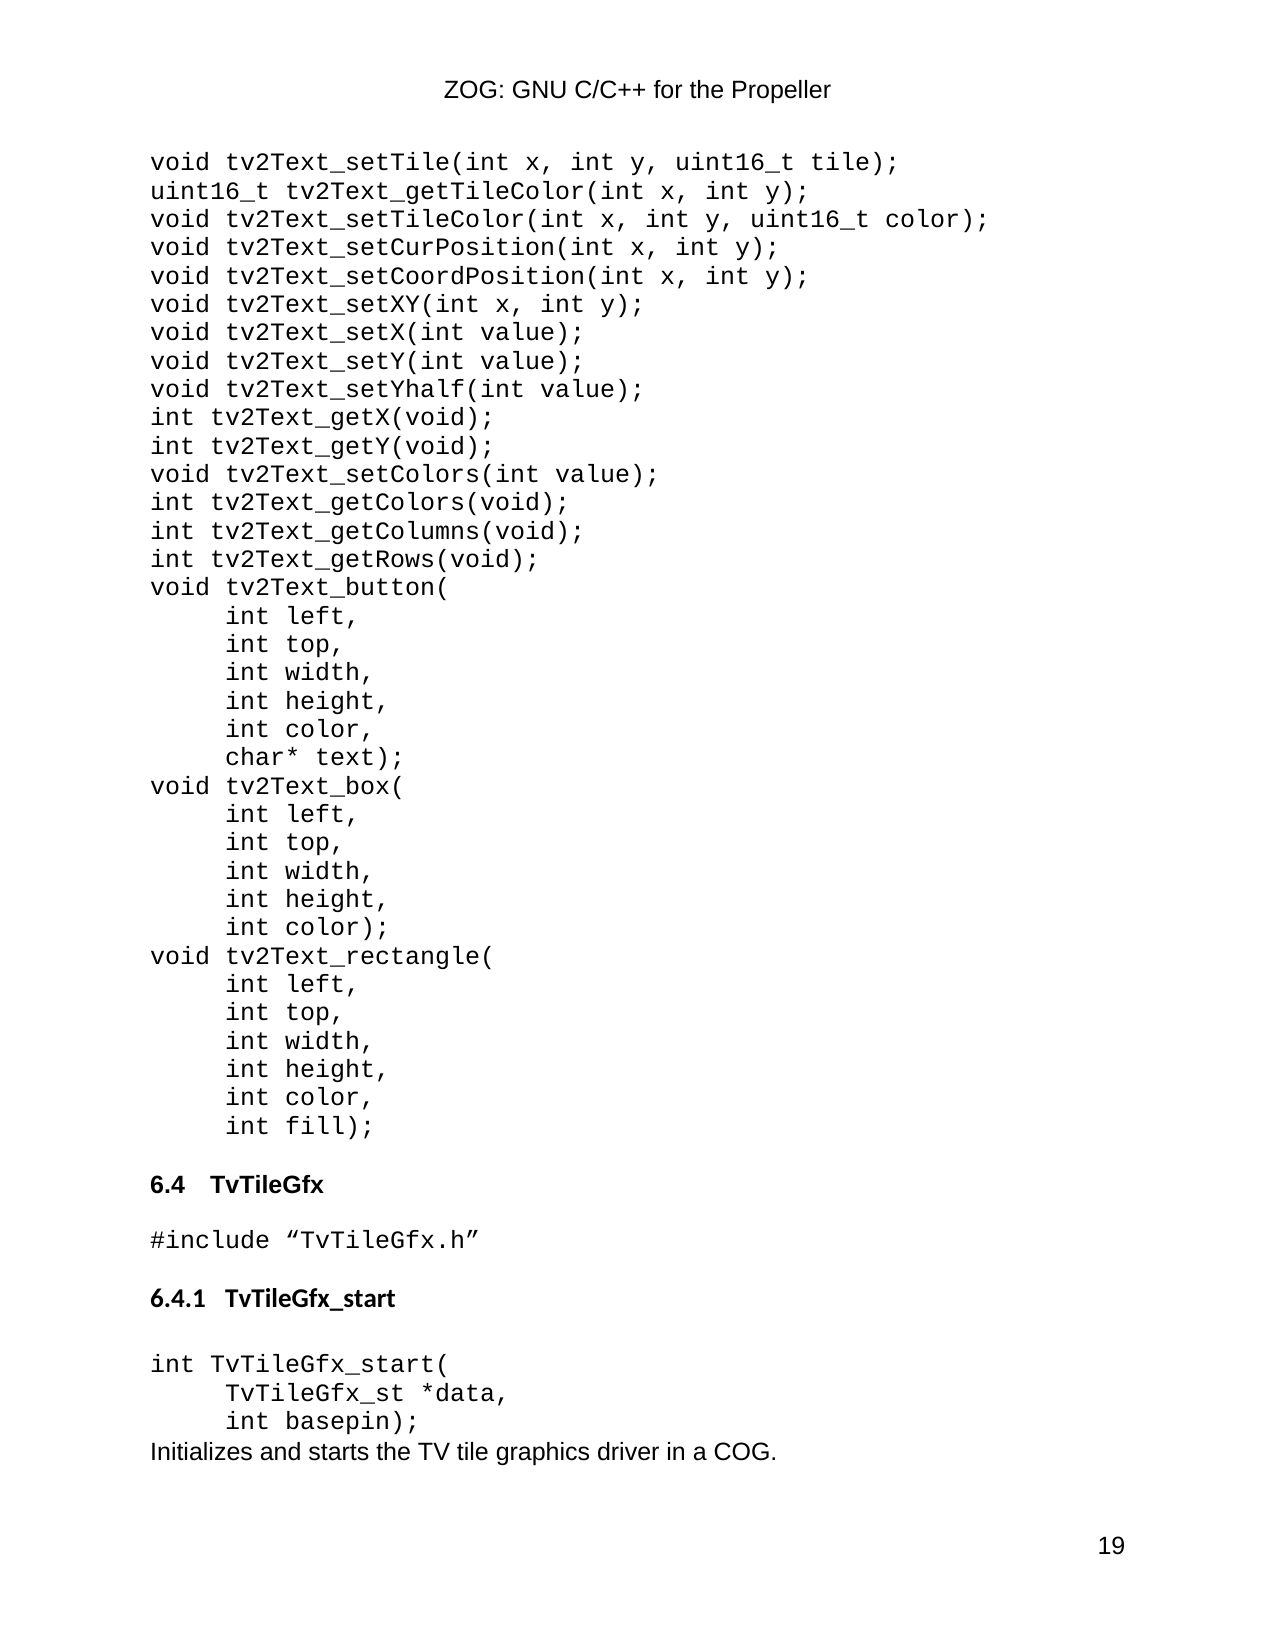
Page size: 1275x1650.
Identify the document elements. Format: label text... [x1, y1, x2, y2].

text int left, [150, 603, 1125, 632]
subtitle TvTileGfx [150, 1170, 1125, 1199]
text int top, [150, 1000, 1125, 1028]
text int tv2Text_getColumns(void); [150, 518, 1125, 547]
text int color); [150, 915, 1125, 943]
text uint16_t tv2Text_getTileColor(int x, int y); [150, 178, 1125, 207]
text void tv2Text_setTile(int x, int y, uint16_t tile); [150, 150, 1125, 178]
text int top, [150, 830, 1125, 858]
text void tv2Text_setY(int value); [150, 348, 1125, 377]
text void tv2Text_setTileColor(int x, int y, uint16_t color); [150, 207, 1125, 235]
text int height, [150, 1057, 1125, 1085]
text int tv2Text_getY(void); [150, 433, 1125, 462]
text int basepin); [150, 1408, 1125, 1437]
text int width, [150, 1028, 1125, 1057]
text int left, [150, 972, 1125, 1000]
text int height, [150, 688, 1125, 717]
text int tv2Text_getX(void); [150, 405, 1125, 433]
subtitle TvTileGfx_start [150, 1281, 1125, 1314]
text int top, [150, 632, 1125, 660]
text void tv2Text_setColors(int value); [150, 462, 1125, 490]
text void tv2Text_rectangle( [150, 943, 1125, 972]
text int TvTileGfx_start( [150, 1352, 1125, 1380]
text void tv2Text_setYhalf(int value); [150, 377, 1125, 405]
text int width, [150, 858, 1125, 887]
text void tv2Text_setXY(int x, int y); [150, 292, 1125, 320]
text TvTileGfx_st *data, [150, 1380, 1125, 1408]
text int left, [150, 802, 1125, 830]
text Initializes and starts the TV tile graphics driver in a COG. [150, 1437, 1125, 1466]
text int fill); [150, 1113, 1125, 1142]
text #include “TvTileGfx.h” [150, 1228, 1125, 1256]
text void tv2Text_box( [150, 773, 1125, 802]
text void tv2Text_button( [150, 575, 1125, 603]
text int width, [150, 660, 1125, 688]
text void tv2Text_setX(int value); [150, 320, 1125, 348]
text void tv2Text_setCurPosition(int x, int y); [150, 235, 1125, 263]
text int tv2Text_getColors(void); [150, 490, 1125, 518]
text int color, [150, 1085, 1125, 1113]
text void tv2Text_setCoordPosition(int x, int y); [150, 263, 1125, 292]
text int tv2Text_getRows(void); [150, 547, 1125, 575]
text int color, [150, 717, 1125, 745]
text int height, [150, 887, 1125, 915]
text char* text); [150, 745, 1125, 773]
